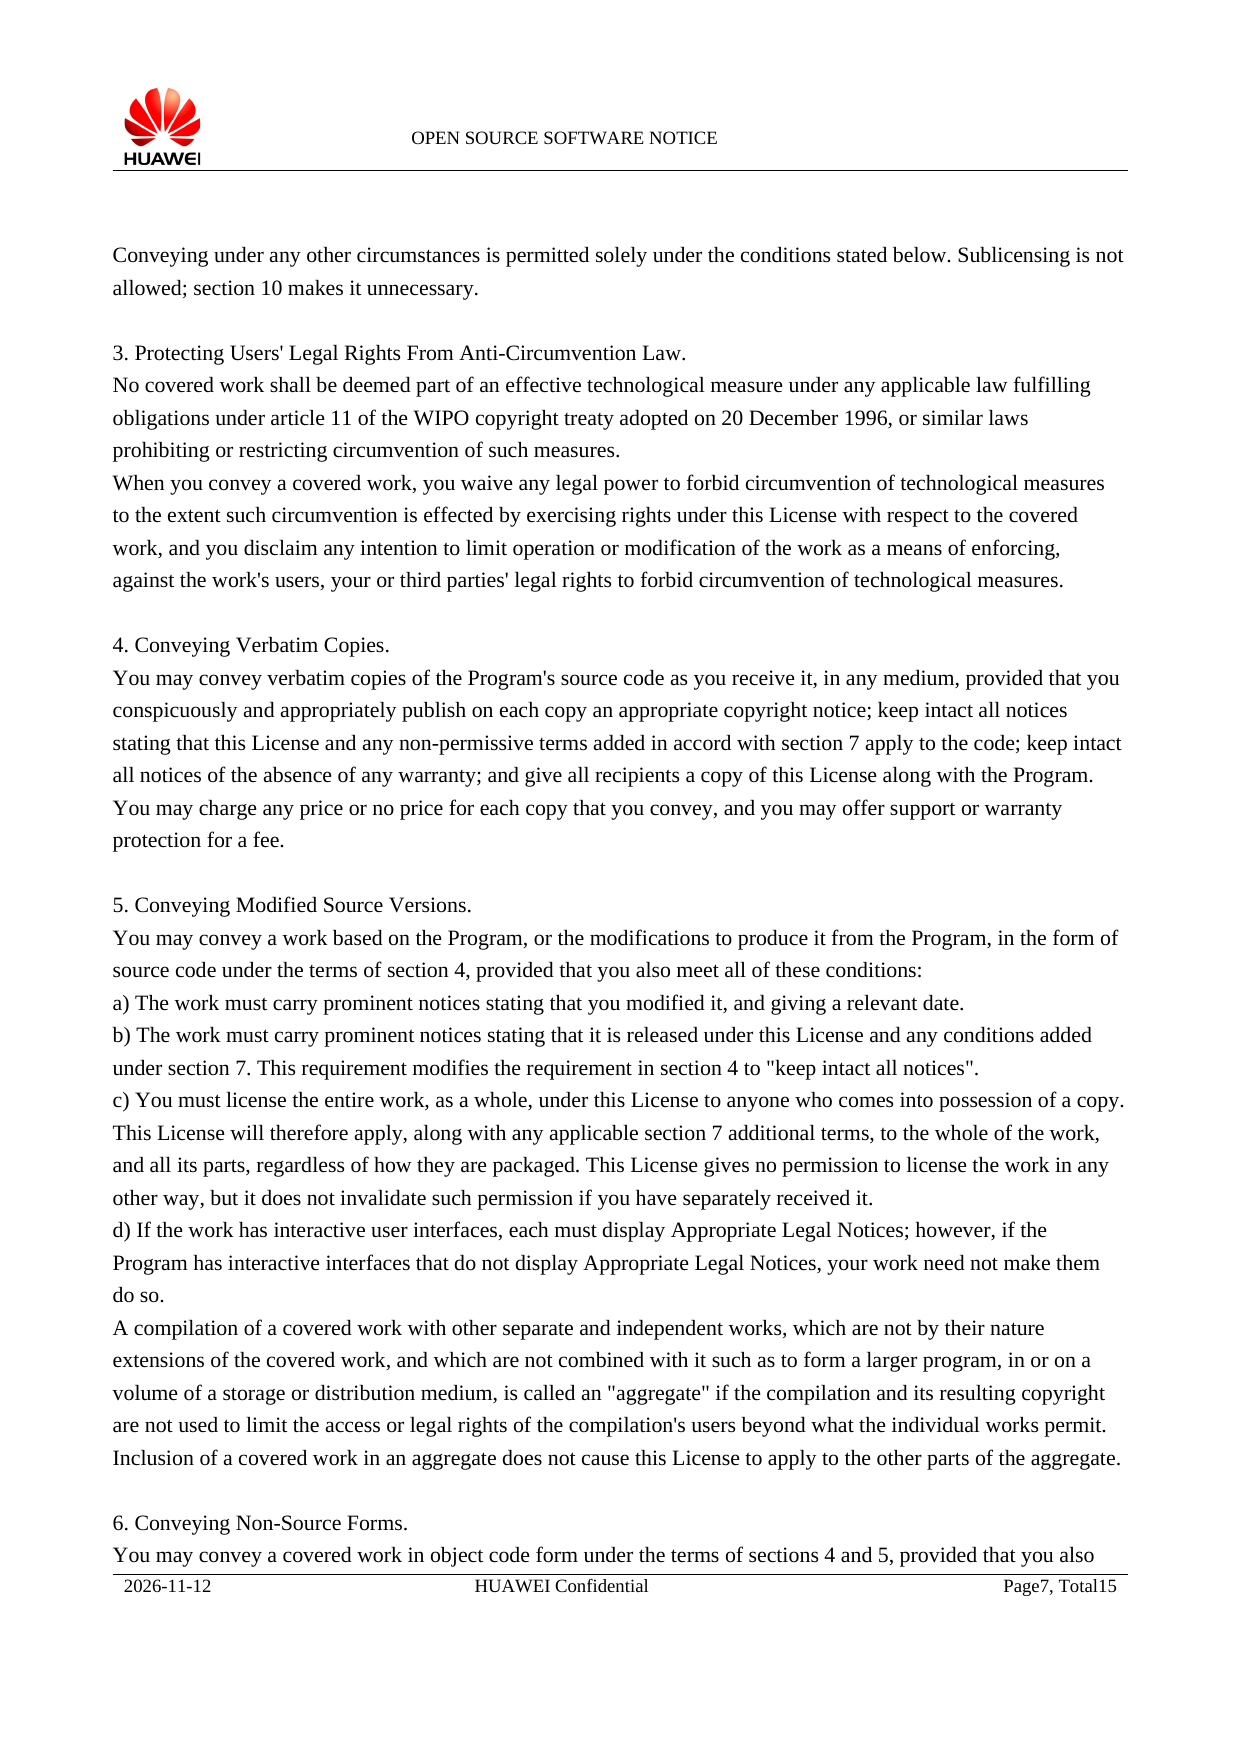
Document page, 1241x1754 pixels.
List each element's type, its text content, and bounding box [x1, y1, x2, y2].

picture [124, 88, 201, 165]
